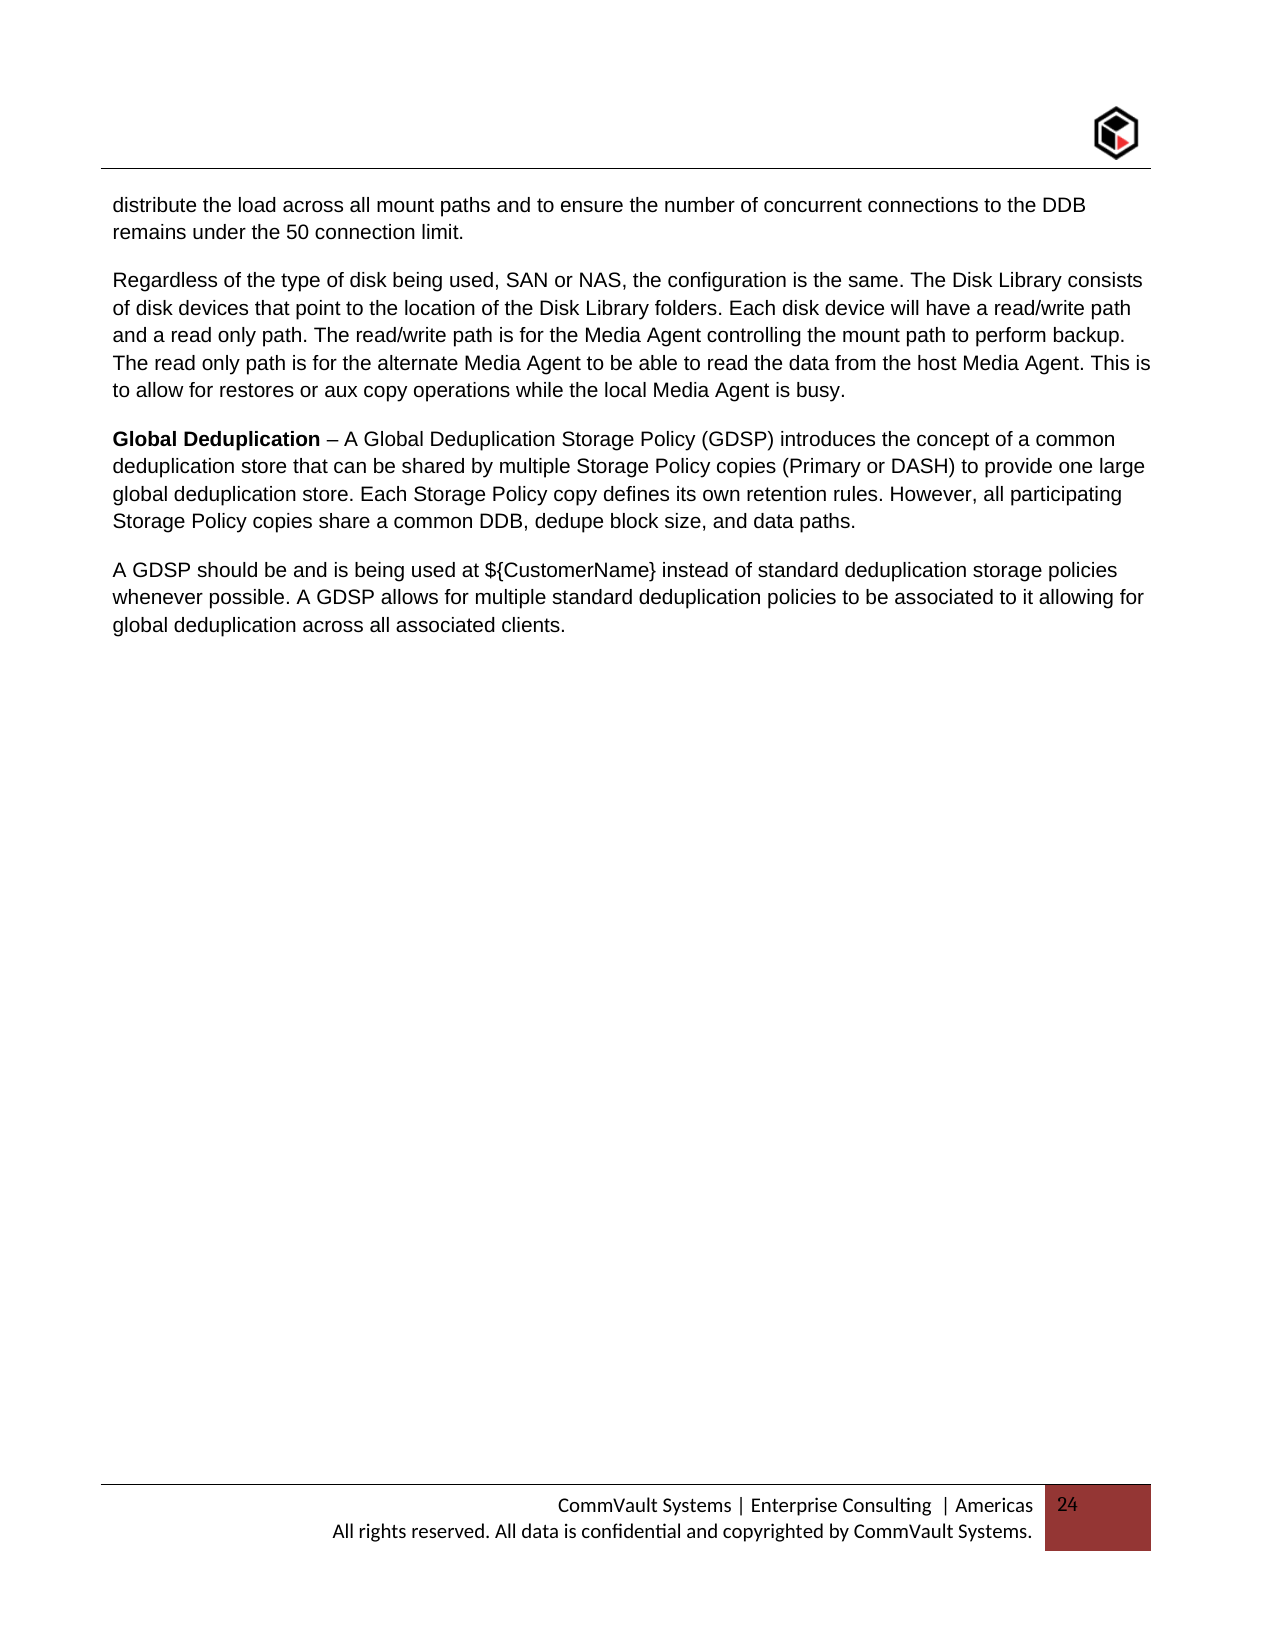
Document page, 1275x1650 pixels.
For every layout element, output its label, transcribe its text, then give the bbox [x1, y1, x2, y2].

text Global Deduplication – A Global Deduplication Storage Policy (GDSP) introduces the concept of a common deduplication store that can be shared by multiple Storage Policy copies (Primary or DASH) to provide one large global deduplication store. Each Storage Policy copy defines its own retention rules. However, all participating Storage Policy copies share a common DDB, dedupe block size, and data paths. [112, 427, 1162, 533]
text Regardless of the type of disk being used, SAN or NAS, the configuration is the same. The Disk Library consists of disk devices that point to the location of the Disk Library folders. Each disk device will have a read/write path and a read only path. The read/write path is for the Media Agent controlling the mount path to perform backup. The read only path is for the alternate Media Agent to be able to read the data from the host Media Agent. This is to allow for restores or aux copy operations while the local Media Agent is busy. [112, 268, 1162, 402]
text A GDSP should be and is being used at ${CustomerName} instead of standard deduplication storage policies whenever possible. A GDSP allows for multiple standard deduplication policies to be associated to it allowing for global deduplication across all associated clients. [112, 557, 1162, 636]
picture [1090, 106, 1139, 160]
